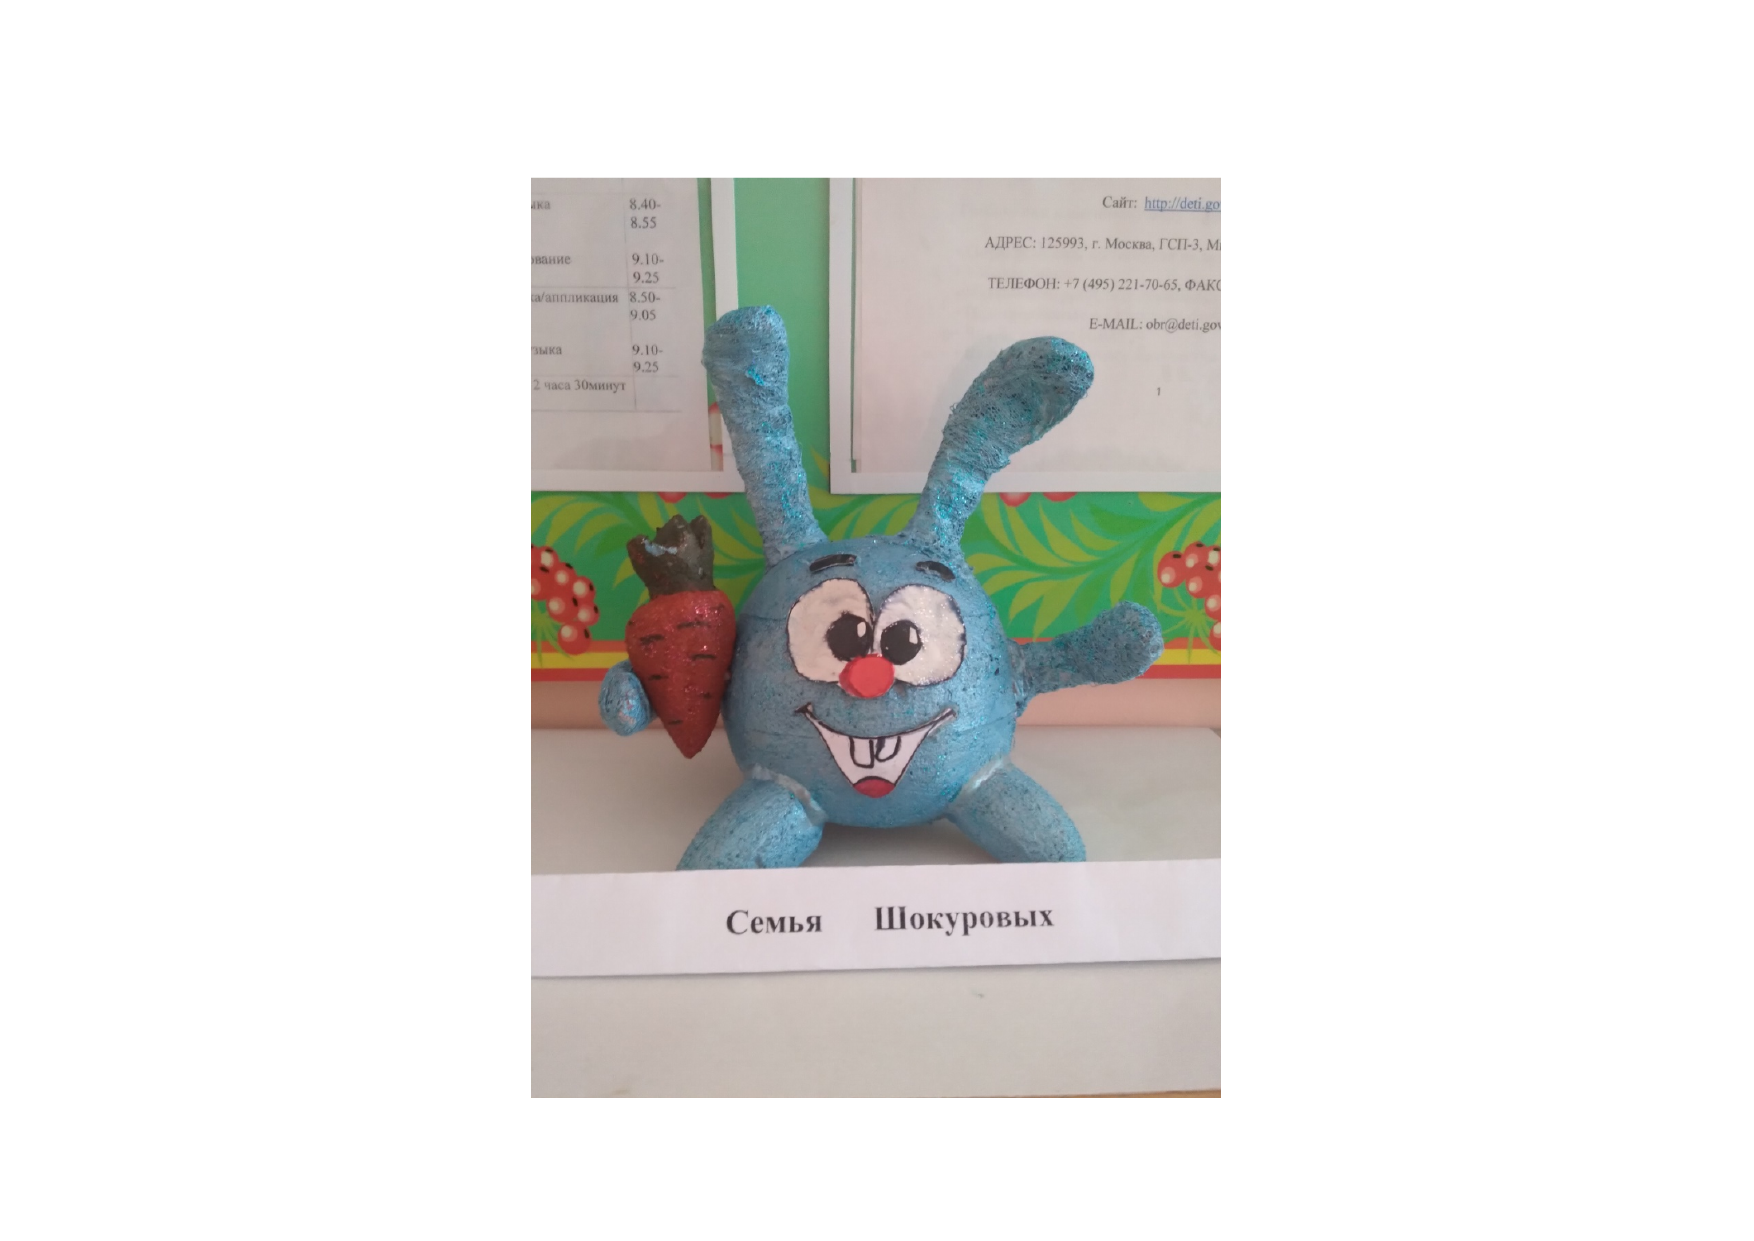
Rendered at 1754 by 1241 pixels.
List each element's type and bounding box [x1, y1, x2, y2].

picture [531, 179, 1221, 1097]
